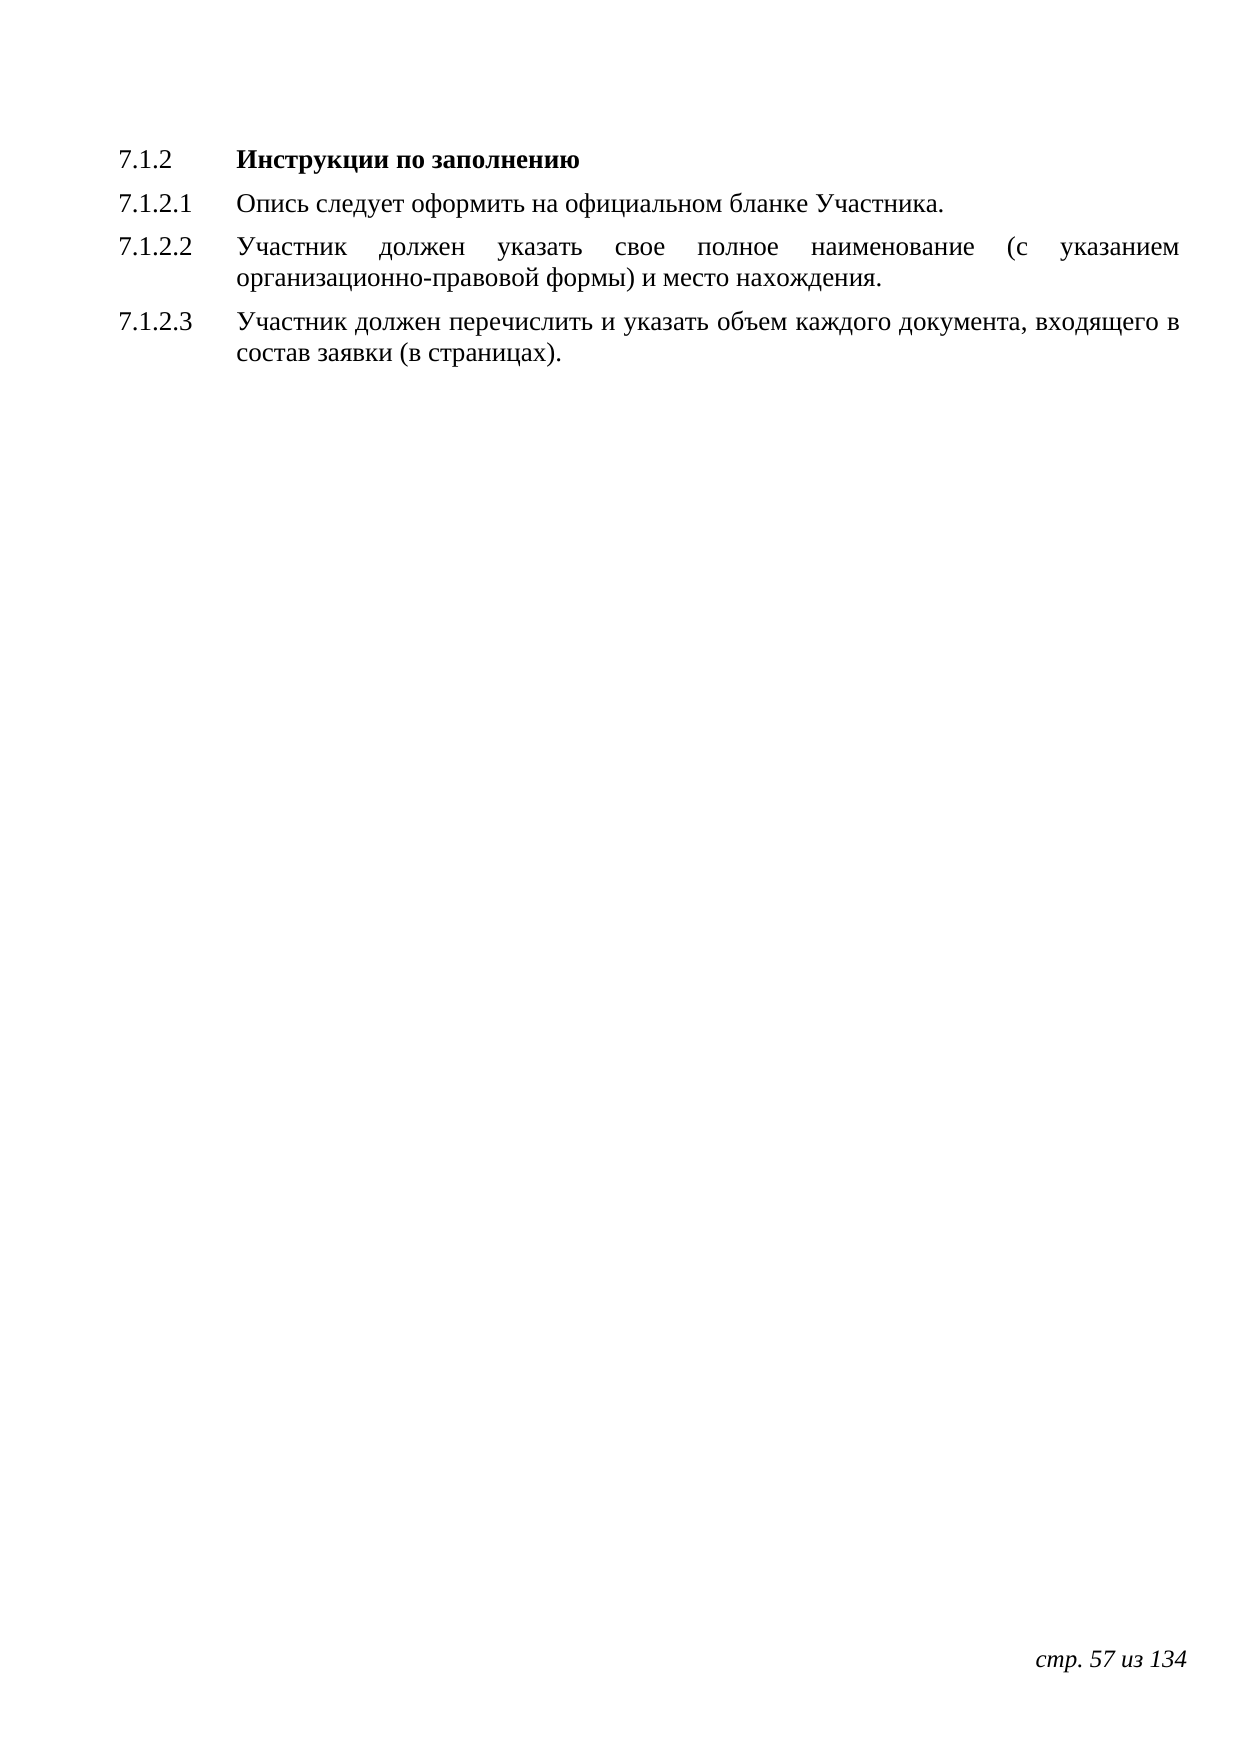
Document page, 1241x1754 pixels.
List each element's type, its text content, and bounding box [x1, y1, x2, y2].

list Опись следует оформить на официальном бланке Участника. [118, 187, 1181, 218]
list Инструкции по заполнению [118, 143, 1181, 174]
list Участник должен указать свое полное наименование (с указанием организационно-правовой формы) и место нахождения. [118, 230, 1181, 293]
list Участник должен перечислить и указать объем каждого документа, входящего в состав заявки (в страницах). [118, 305, 1181, 367]
